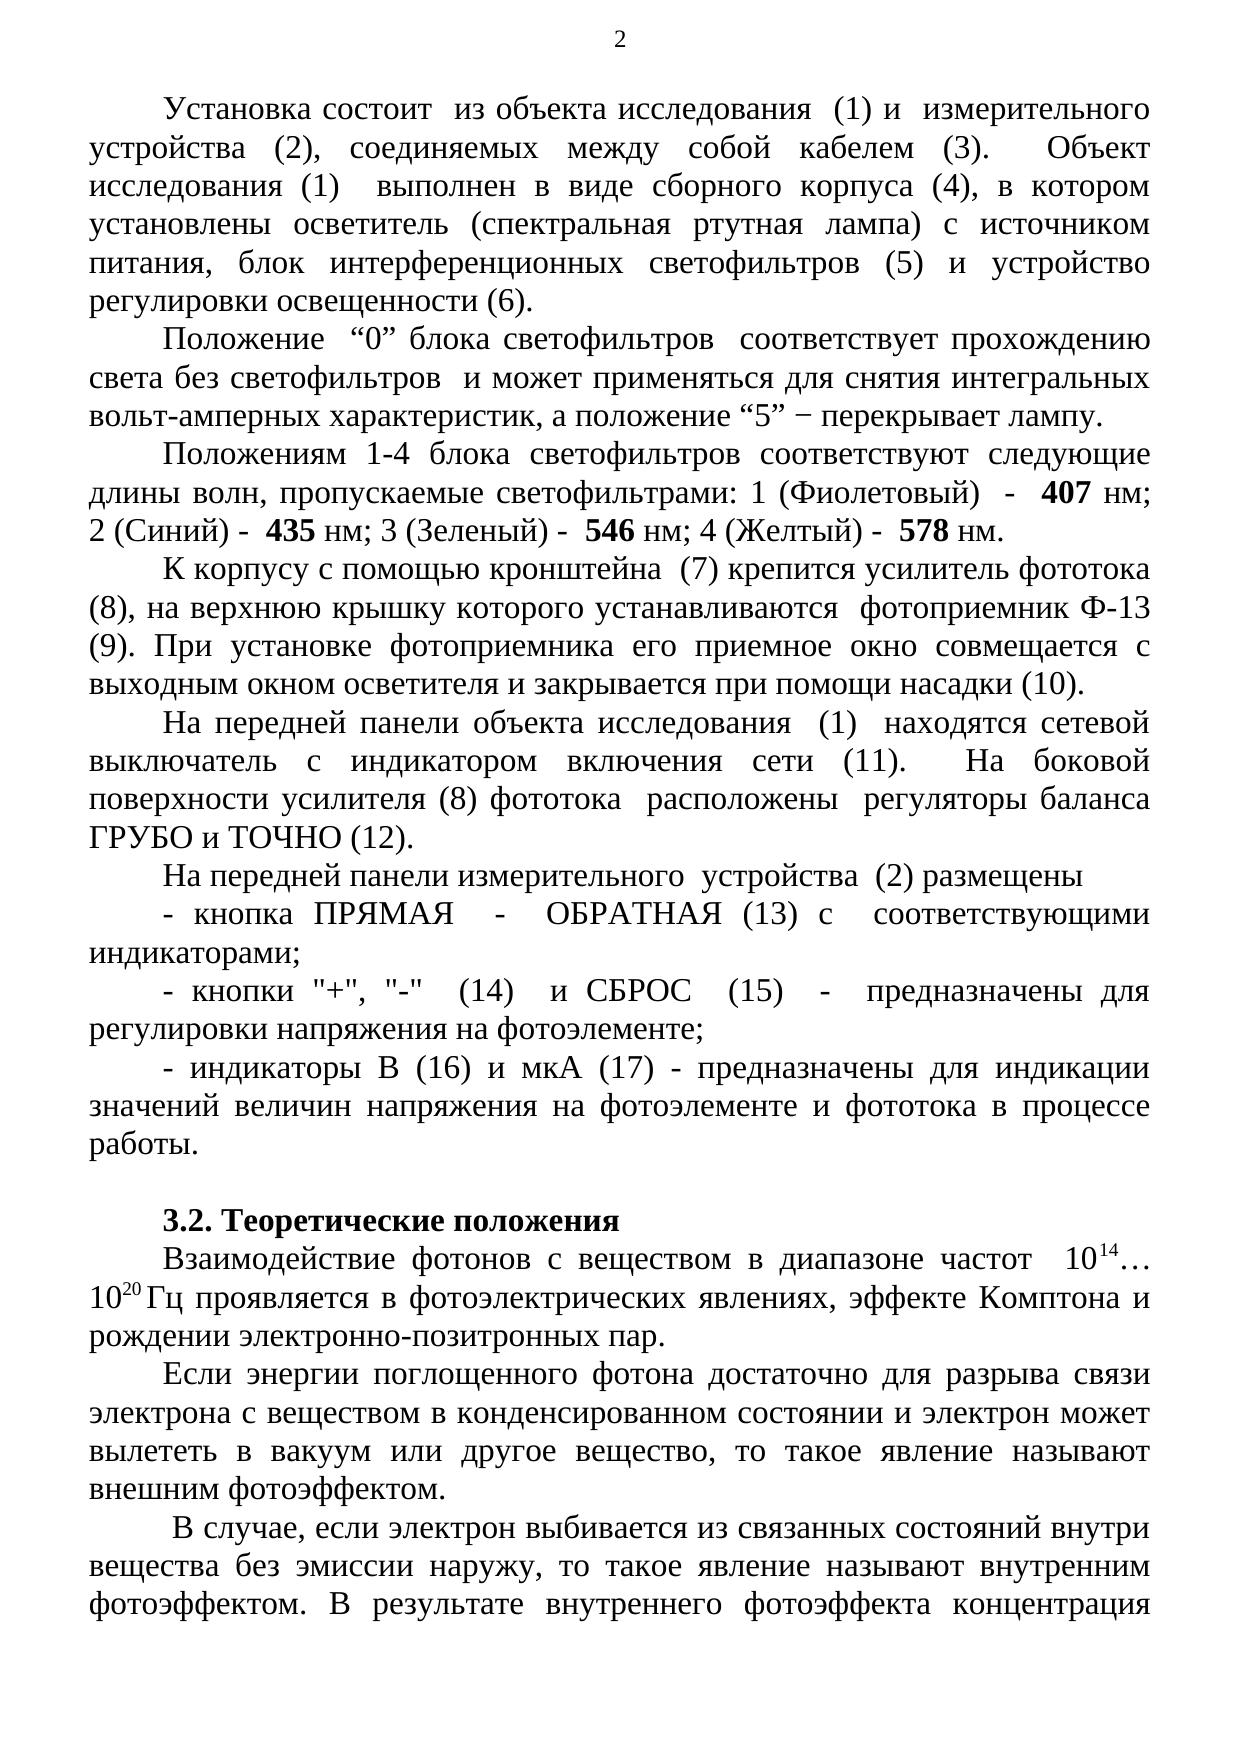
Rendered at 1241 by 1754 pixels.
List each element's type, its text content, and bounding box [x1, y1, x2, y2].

text - кнопки "+", "-" (14) и СБРОС (15) - предназначены для регулировки напряжения на фотоэлементе; [89, 970, 1152, 1047]
text - индикаторы В (16) и мкА (17) - предназначены для индикации значений величин напряжения на фотоэлементе и фототока в процессе работы. [89, 1047, 1152, 1162]
text - кнопка ПРЯМАЯ - ОБРАТНАЯ (13) с соответствующими индикаторами; [89, 894, 1152, 970]
text Если энергии поглощенного фотона достаточно для разрыва связи электрона с веществом в конденсированном состоянии и электрон может вылететь в вакуум или другое вещество, то такое явление называют внешним фотоэффектом. [89, 1354, 1152, 1507]
text На передней панели измерительного устройства (2) размещены [89, 855, 1152, 894]
text На передней панели объекта исследования (1) находятся сетевой выключатель с индикатором включения сети (11). На боковой поверхности усилителя (8) фототока расположены регуляторы баланса ГРУБО и ТОЧНО (12). [89, 702, 1152, 855]
text Положение “0” блока светофильтров соответствует прохождению света без светофильтров и может применяться для снятия интегральных вольт-амперных характеристик, а положение “5” − перекрывает лампу. [89, 319, 1152, 434]
text Установка состоит из объекта исследования (1) и измерительного устройства (2), соединяемых между собой кабелем (3). Объект исследования (1) выполнен в виде сборного корпуса (4), в котором установлены осветитель (спектральная ртутная лампа) с источником питания, блок интерференционных светофильтров (5) и устройство регулировки освещенности (6). [89, 89, 1152, 319]
text 3.2. Теоретические положения [89, 1200, 1152, 1239]
text Взаимодействие фотонов с веществом в диапазоне частот 1014…1020 Гц проявляется в фотоэлектрических явлениях, эффекте Комптона и рождении электронно-позитронных пар. [89, 1239, 1152, 1354]
text Положениям 1-4 блока светофильтров соответствуют следующие длины волн, пропускаемые светофильтрами: 1 (Фиолетовый) - 407 нм; 2 (Синий) - 435 нм; 3 (Зеленый) - 546 нм; 4 (Желтый) - 578 нм. [89, 434, 1152, 549]
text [89, 1507, 1152, 1622]
text К корпусу с помощью кронштейна (7) крепится усилитель фототока (8), на верхнюю крышку которого устанавливаются фотоприемник Ф-13 (9). При установке фотоприемника его приемное окно совмещается с выходным окном осветителя и закрывается при помощи насадки (10). [89, 549, 1152, 702]
